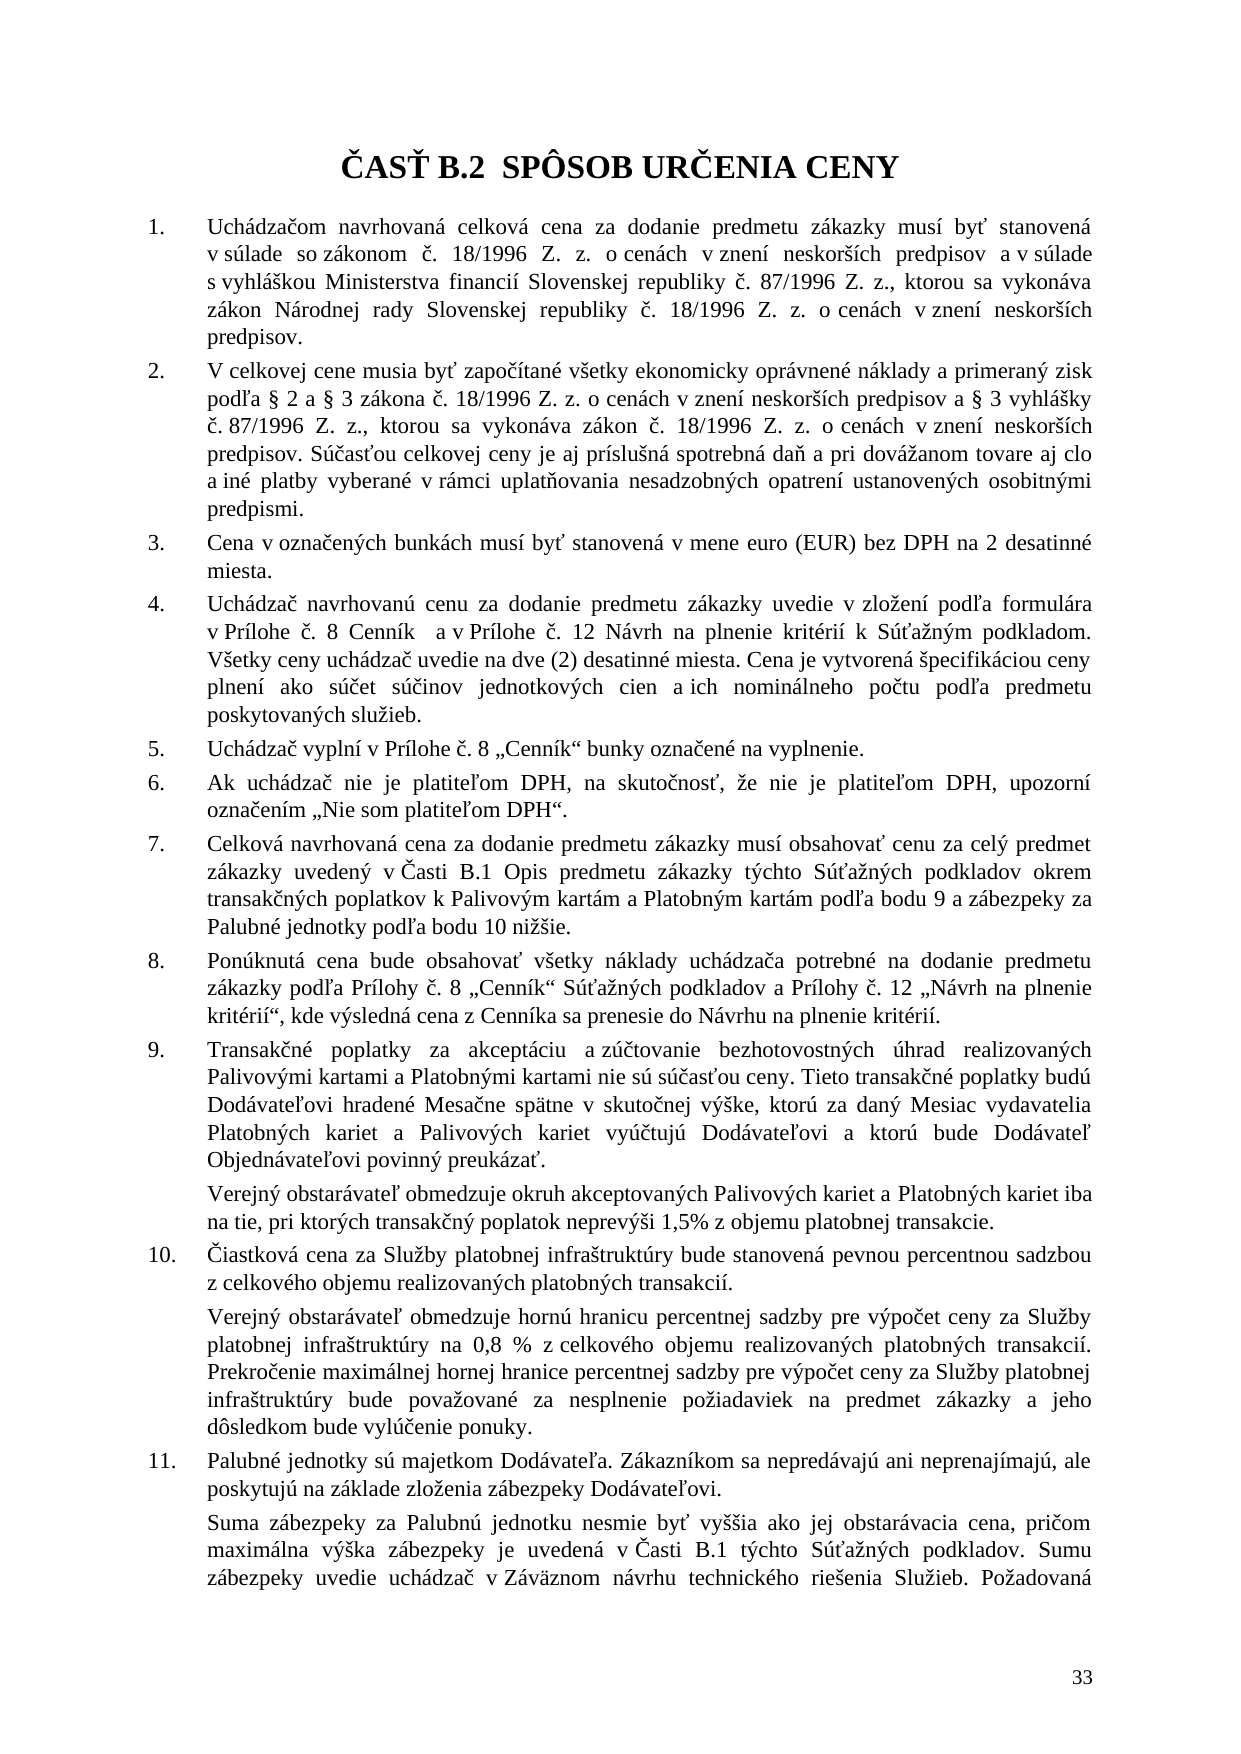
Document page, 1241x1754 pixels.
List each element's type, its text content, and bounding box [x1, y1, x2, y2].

list Celková navrhovaná cena za dodanie predmetu zákazky musí obsahovať cenu za celý predmet zákazky uvedený v Časti B.1 Opis predmetu zákazky týchto Súťažných podkladov okrem transakčných poplatkov k Palivovým kartám a Platobným kartám podľa bodu 9 a zábezpeky za Palubné jednotky podľa bodu 10 nižšie. [148, 830, 1092, 939]
text Verejný obstarávateľ obmedzuje hornú hranicu percentnej sadzby pre výpočet ceny za Služby platobnej infraštruktúry na 0,8 % z celkového objemu realizovaných platobných transakcií. Prekročenie maximálnej hornej hranice percentnej sadzby pre výpočet ceny za Služby platobnej infraštruktúry bude považované za nesplnenie požiadaviek na predmet zákazky a jeho dôsledkom bude vylúčenie ponuky. [207, 1303, 1092, 1440]
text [207, 1509, 1092, 1590]
list Uchádzačom navrhovaná celková cena za dodanie predmetu zákazky musí byť stanovená v súlade so zákonom č. 18/1996 Z. z. o cenách v znení neskorších predpisov a v súlade s vyhláškou Ministerstva financií Slovenskej republiky č. 87/1996 Z. z., ktorou sa vykonáva zákon Národnej rady Slovenskej republiky č. 18/1996 Z. z. o cenách v znení neskorších predpisov. [148, 213, 1092, 350]
list V celkovej cene musia byť započítané všetky ekonomicky oprávnené náklady a primeraný zisk podľa § 2 a § 3 zákona č. 18/1996 Z. z. o cenách v znení neskorších predpisov a § 3 vyhlášky č. 87/1996 Z. z., ktorou sa vykonáva zákon č. 18/1996 Z. z. o cenách v znení neskorších predpisov. Súčasťou celkovej ceny je aj príslušná spotrebná daň a pri dovážanom tovare aj clo a iné platby vyberané v rámci uplatňovania nesadzobných opatrení ustanovených osobitnými predpismi. [148, 357, 1092, 522]
list Cena v označených bunkách musí byť stanovená v mene euro (EUR) bez DPH na 2 desatinné miesta. [148, 529, 1092, 583]
list Čiastková cena za Služby platobnej infraštruktúry bude stanovená pevnou percentnou sadzbou z celkového objemu realizovaných platobných transakcií. [148, 1242, 1092, 1296]
list Transakčné poplatky za akceptáciu a zúčtovanie bezhotovostných úhrad realizovaných Palivovými kartami a Platobnými kartami nie sú súčasťou ceny. Tieto transakčné poplatky budú Dodávateľovi hradené Mesačne spätne v skutočnej výške, ktorú za daný Mesiac vydavatelia Platobných kariet a Palivových kariet vyúčtujú Dodávateľovi a ktorú bude Dodávateľ Objednávateľovi povinný preukázať. [148, 1036, 1092, 1173]
list Uchádzač vyplní v Prílohe č. 8 „Cenník“ bunky označené na vyplnenie. [148, 735, 1092, 761]
text Verejný obstarávateľ obmedzuje okruh akceptovaných Palivových kariet a Platobných kariet iba na tie, pri ktorých transakčný poplatok neprevýši 1,5% z objemu platobnej transakcie. [207, 1180, 1092, 1234]
list Ak uchádzač nie je platiteľom DPH, na skutočnosť, že nie je platiteľom DPH, upozorní označením „Nie som platiteľom DPH“. [148, 769, 1092, 823]
subtitle ČASŤ B.2 SPÔSOB URČENIA CENY [148, 148, 1092, 186]
list Ponúknutá cena bude obsahovať všetky náklady uchádzača potrebné na dodanie predmetu zákazky podľa Prílohy č. 8 „Cenník“ Súťažných podkladov a Prílohy č. 12 „Návrh na plnenie kritérií“, kde výsledná cena z Cenníka sa prenesie do Návrhu na plnenie kritérií. [148, 947, 1092, 1028]
list Uchádzač navrhovanú cenu za dodanie predmetu zákazky uvedie v zložení podľa formulára v Prílohe č. 8 Cenník a v Prílohe č. 12 Návrh na plnenie kritérií k Súťažným podkladom. Všetky ceny uchádzač uvedie na dve (2) desatinné miesta. Cena je vytvorená špecifikáciou ceny plnení ako súčet súčinov jednotkových cien a ich nominálneho počtu podľa predmetu poskytovaných služieb. [148, 591, 1092, 727]
list Palubné jednotky sú majetkom Dodávateľa. Zákazníkom sa nepredávajú ani neprenajímajú, ale poskytujú na základe zloženia zábezpeky Dodávateľovi. [148, 1447, 1092, 1501]
